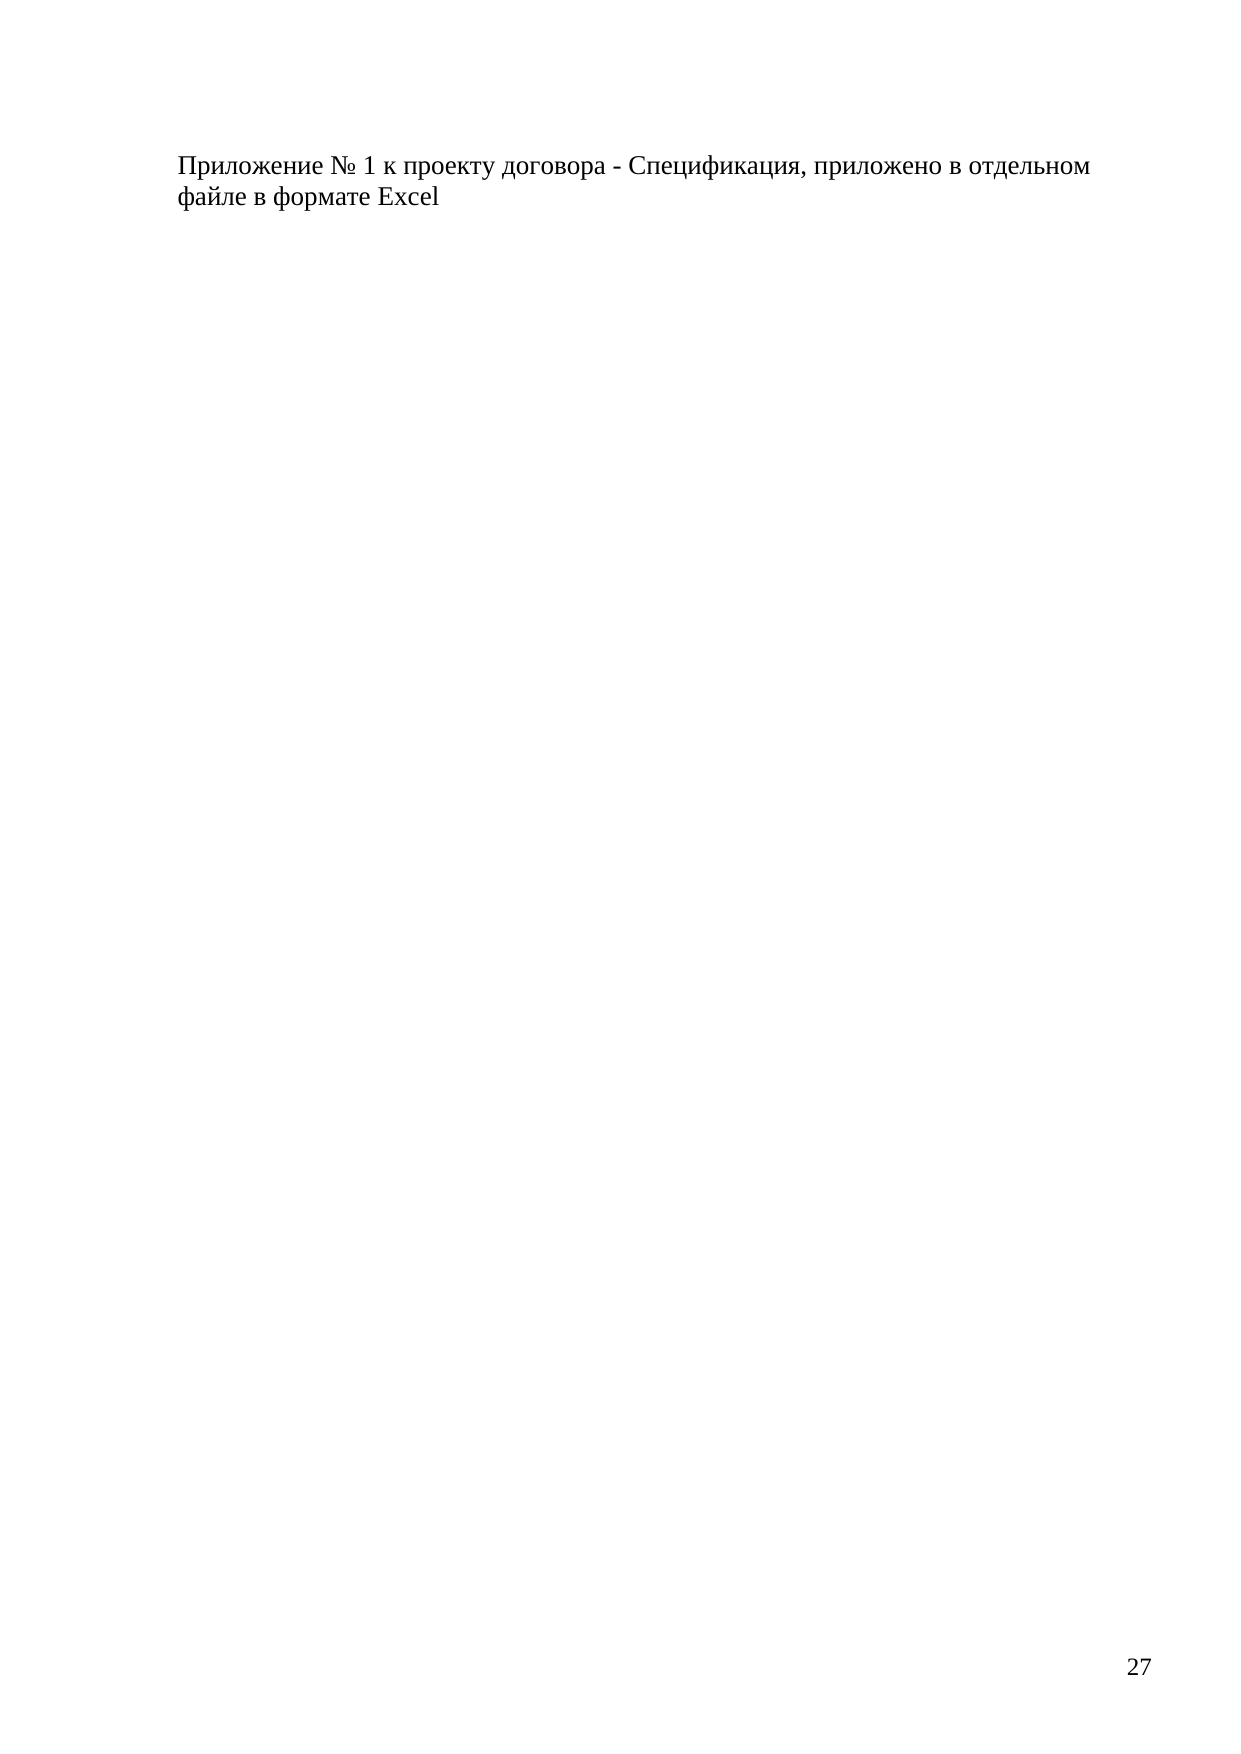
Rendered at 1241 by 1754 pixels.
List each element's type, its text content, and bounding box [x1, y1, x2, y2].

text Приложение № 1 к проекту договора - Спецификация, приложено в отдельном файле в формате Excel [177, 149, 1152, 212]
